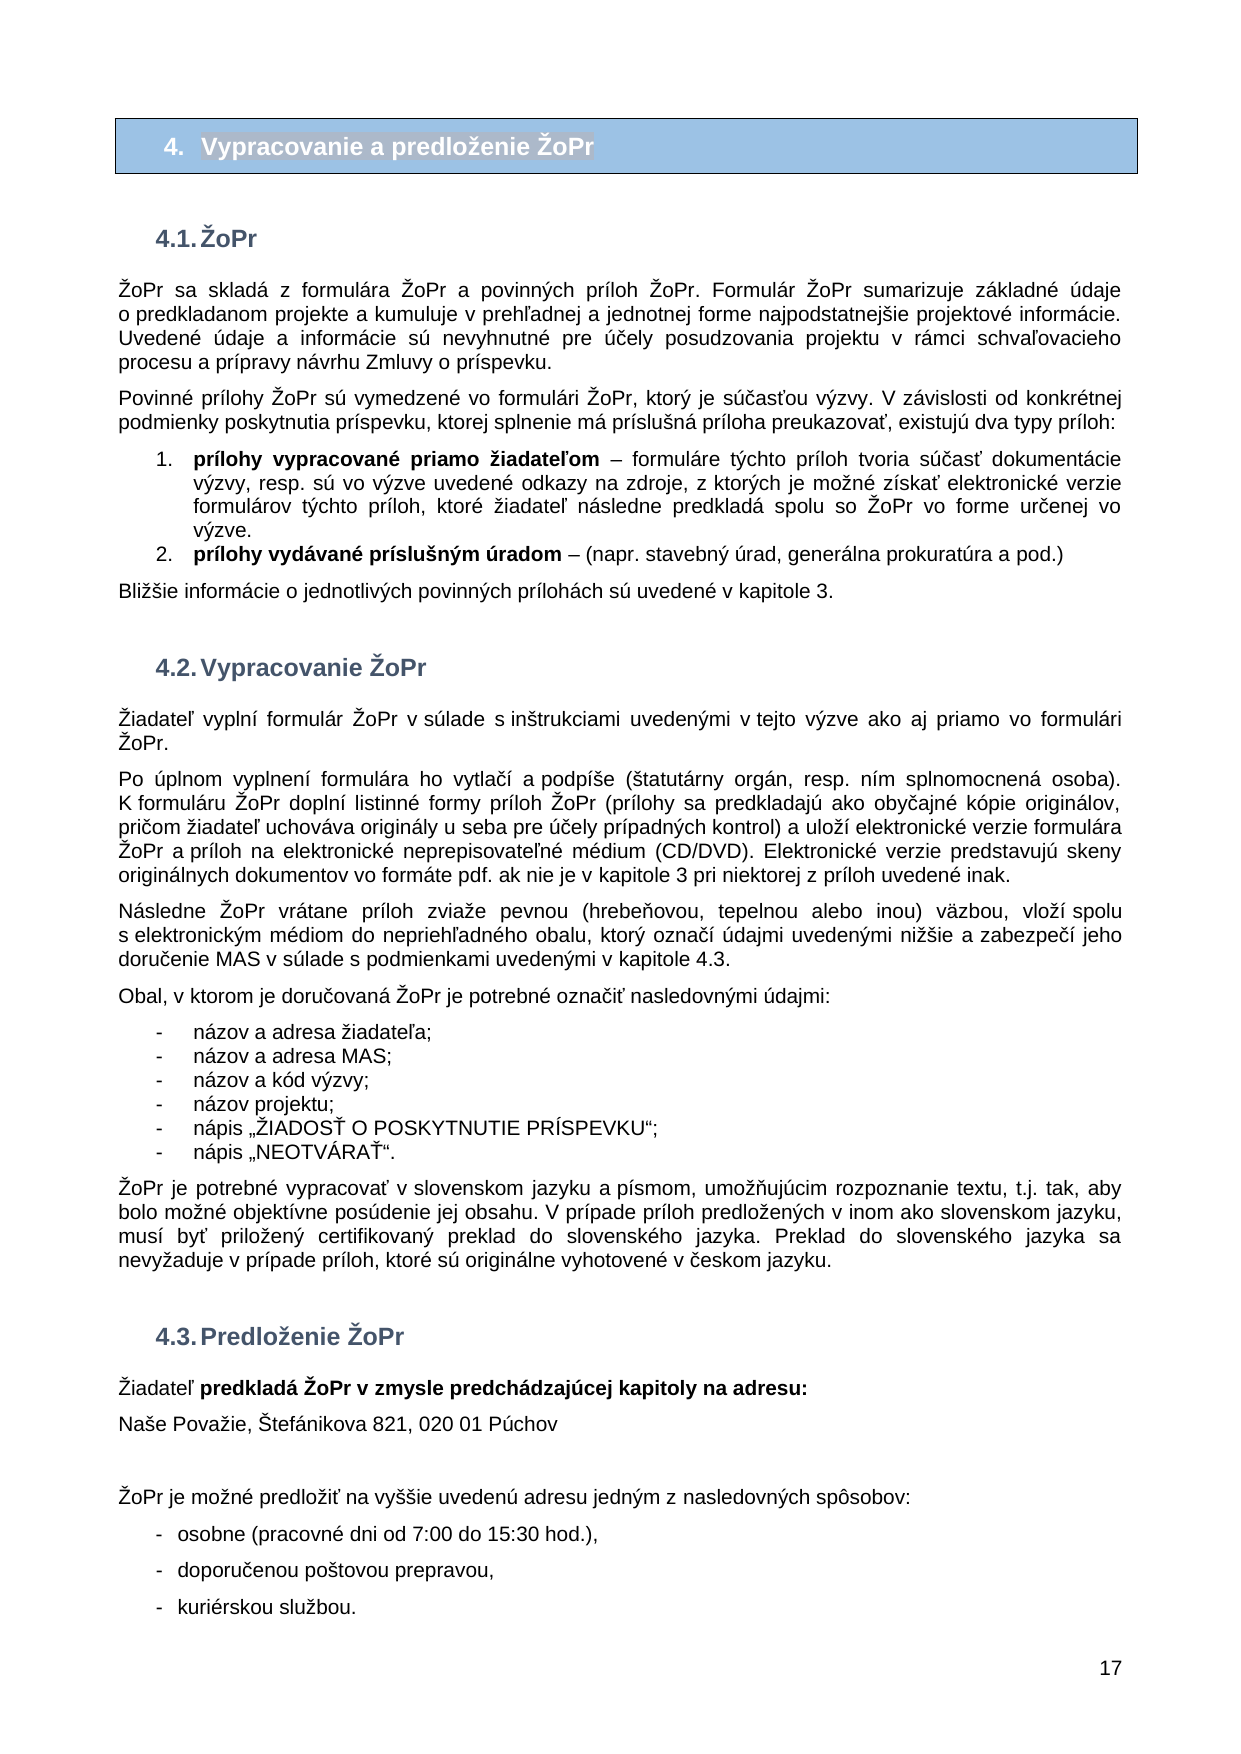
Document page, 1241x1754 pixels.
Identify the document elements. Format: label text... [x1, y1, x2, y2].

text Naše Považie, Štefánikova 821, 020 01 Púchov [118, 1412, 1122, 1436]
list kuriérskou službou. [156, 1594, 1122, 1618]
list ŽoPr [155, 224, 1122, 253]
text Bližšie informácie o jednotlivých povinných prílohách sú uvedené v kapitole 3. [118, 579, 1122, 603]
text Žiadateľ vyplní formulár ŽoPr v súlade s inštrukciami uvedenými v tejto výzve ako aj priamo vo formulári ŽoPr. [118, 706, 1122, 754]
list prílohy vypracované priamo žiadateľom – formuláre týchto príloh tvoria súčasť dokumentácie výzvy, resp. sú vo výzve uvedené odkazy na zdroje, z ktorých je možné získať elektronické verzie formulárov týchto príloh, ktoré žiadateľ následne predkladá spolu so ŽoPr vo forme určenej vo výzve. [156, 446, 1122, 542]
list nápis „ŽIADOSŤ O POSKYTNUTIE PRÍSPEVKU“; [156, 1116, 1122, 1140]
list názov a adresa MAS; [156, 1044, 1122, 1068]
list nápis „NEOTVÁRAŤ“. [156, 1140, 1122, 1164]
table_header Vypracovanie a predloženie ŽoPr [116, 119, 1137, 173]
text ŽoPr je potrebné vypracovať v slovenskom jazyku a písmom, umožňujúcim rozpoznanie textu, t.j. tak, aby bolo možné objektívne posúdenie jej obsahu. V prípade príloh predložených v inom ako slovenskom jazyku, musí byť priložený certifikovaný preklad do slovenského jazyka. Preklad do slovenského jazyka sa nevyžaduje v prípade príloh, ktoré sú originálne vyhotovené v českom jazyku. [118, 1176, 1122, 1272]
list názov a adresa žiadateľa; [156, 1020, 1122, 1044]
text ŽoPr je možné predložiť na vyššie uvedenú adresu jedným z nasledovných spôsobov: [118, 1485, 1122, 1509]
list názov projektu; [156, 1092, 1122, 1116]
text Následne ŽoPr vrátane príloh zviaže pevnou (hrebeňovou, tepelnou alebo inou) väzbou, vloží spolu s elektronickým médiom do nepriehľadného obalu, ktorý označí údajmi uvedenými nižšie a zabezpečí jeho doručenie MAS v súlade s podmienkami uvedenými v kapitole 4.3. [118, 899, 1122, 971]
list Predloženie ŽoPr [155, 1322, 1122, 1351]
list prílohy vydávané príslušným úradom – (napr. stavebný úrad, generálna prokuratúra a pod.) [156, 542, 1122, 566]
list názov a kód výzvy; [156, 1068, 1122, 1092]
list doporučenou poštovou prepravou, [156, 1558, 1122, 1582]
list osobne (pracovné dni od 7:00 do 15:30 hod.), [155, 1522, 1122, 1546]
list Vypracovanie ŽoPr [155, 653, 1122, 681]
text ŽoPr sa skladá z formulára ŽoPr a povinných príloh ŽoPr. Formulár ŽoPr sumarizuje základné údaje o predkladanom projekte a kumuluje v prehľadnej a jednotnej forme najpodstatnejšie projektové informácie. Uvedené údaje a informácie sú nevyhnutné pre účely posudzovania projektu v rámci schvaľovacieho procesu a prípravy návrhu Zmluvy o príspevku. [118, 278, 1122, 373]
text Obal, v ktorom je doručovaná ŽoPr je potrebné označiť nasledovnými údajmi: [118, 983, 1122, 1007]
text Žiadateľ predkladá ŽoPr v zmysle predchádzajúcej kapitoly na adresu: [118, 1376, 1122, 1400]
text Po úplnom vyplnení formulára ho vytlačí a podpíše (štatutárny orgán, resp. ním splnomocnená osoba). K formuláru ŽoPr doplní listinné formy príloh ŽoPr (prílohy sa predkladajú ako obyčajné kópie originálov, pričom žiadateľ uchováva originály u seba pre účely prípadných kontrol) a uloží elektronické verzie formulára ŽoPr a príloh na elektronické neprepisovateľné médium (CD/DVD). Elektronické verzie predstavujú skeny originálnych dokumentov vo formáte pdf. ak nie je v kapitole 3 pri niektorej z príloh uvedené inak. [118, 767, 1122, 887]
text Povinné prílohy ŽoPr sú vymedzené vo formulári ŽoPr, ktorý je súčasťou výzvy. V závislosti od konkrétnej podmienky poskytnutia príspevku, ktorej splnenie má príslušná príloha preukazovať, existujú dva typy príloh: [118, 386, 1122, 434]
